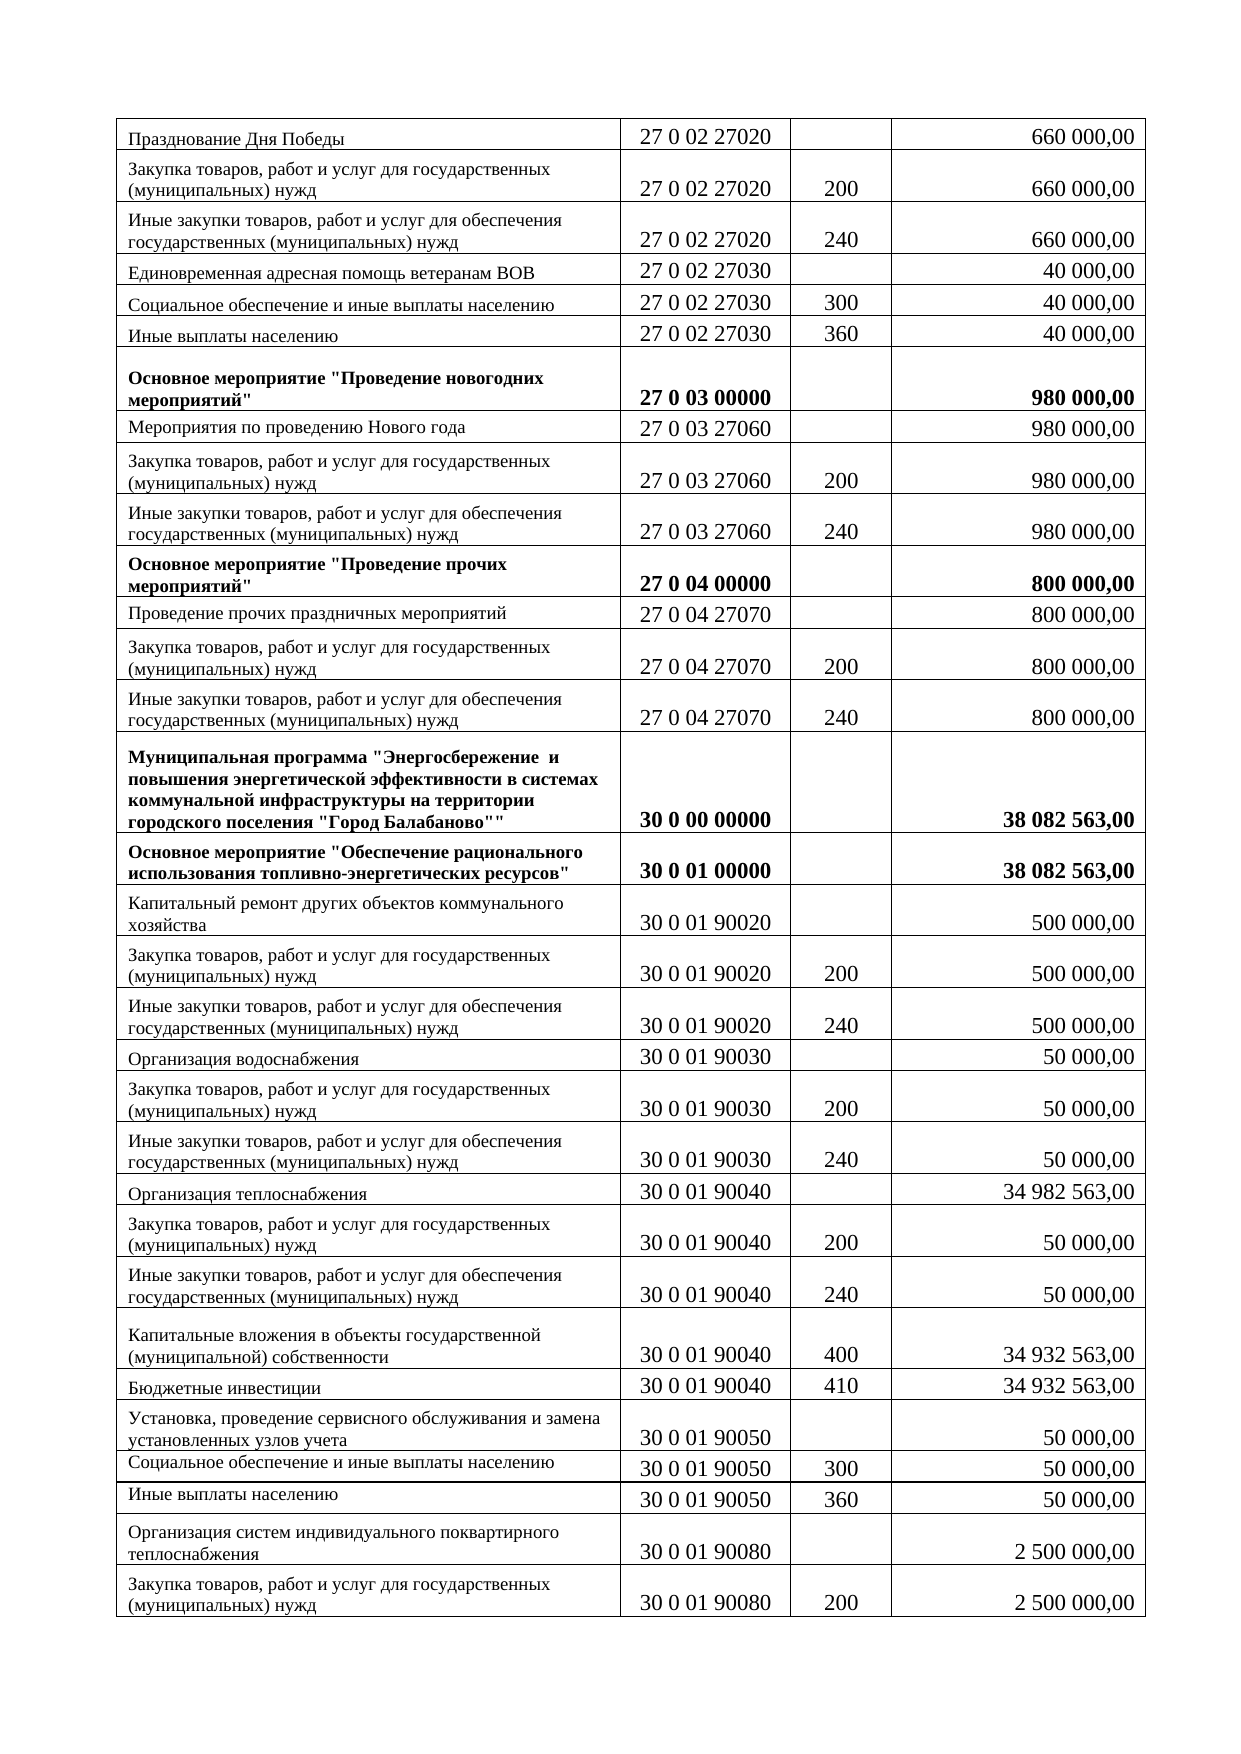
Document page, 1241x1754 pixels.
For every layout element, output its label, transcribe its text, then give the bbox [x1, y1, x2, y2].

table_cell 500 000,00 [892, 885, 1145, 935]
table_cell 27 0 02 27020 [621, 150, 790, 201]
table_cell Закупка товаров, работ и услуг для государственных (муниципальных) нужд [117, 150, 620, 201]
table_cell 660 000,00 [892, 202, 1145, 252]
table_cell [791, 1400, 891, 1450]
table_cell [791, 411, 891, 442]
table_cell [791, 885, 891, 935]
table_cell Иные закупки товаров, работ и услуг для обеспечения государственных (муниципальных) нужд [117, 1122, 620, 1173]
table_cell [791, 833, 891, 884]
table_cell 240 [791, 988, 891, 1038]
table_cell Капитальные вложения в объекты государственной (муниципальной) собственности [117, 1308, 620, 1367]
table_cell Муниципальная программа "Энергосбережение и повышения энергетической эффективности в системах коммунальной инфраструктуры на территории городского поселения "Город Балабаново"" [117, 732, 620, 832]
table_cell 30 0 01 90050 [621, 1451, 790, 1481]
table_cell Закупка товаров, работ и услуг для государственных (муниципальных) нужд [117, 629, 620, 679]
table_cell 800 000,00 [892, 546, 1145, 596]
table_cell 400 [791, 1308, 891, 1367]
table_cell 34 982 563,00 [892, 1174, 1145, 1204]
table_cell 500 000,00 [892, 988, 1145, 1038]
table_cell 27 0 04 27070 [621, 680, 790, 731]
table_cell 30 0 01 90020 [621, 885, 790, 935]
table_cell 30 0 01 90030 [621, 1040, 790, 1070]
table_cell [791, 254, 891, 284]
table_cell 240 [791, 1122, 891, 1173]
table_cell 240 [791, 494, 891, 545]
table_cell [791, 119, 891, 149]
table_cell Закупка товаров, работ и услуг для государственных (муниципальных) нужд [117, 443, 620, 493]
table_cell 50 000,00 [892, 1400, 1145, 1450]
table_cell 27 0 03 00000 [621, 347, 790, 410]
table_cell 660 000,00 [892, 150, 1145, 201]
table_cell 2 500 000,00 [892, 1565, 1145, 1616]
table_cell 30 0 00 00000 [621, 732, 790, 832]
table_cell [791, 732, 891, 832]
table_cell 27 0 02 27030 [621, 254, 790, 284]
table_cell 980 000,00 [892, 411, 1145, 442]
table_cell Мероприятия по проведению Нового года [117, 411, 620, 442]
table_cell 27 0 03 27060 [621, 443, 790, 493]
table_cell 980 000,00 [892, 494, 1145, 545]
table_cell 200 [791, 629, 891, 679]
table_cell 27 0 04 00000 [621, 546, 790, 596]
table_cell Закупка товаров, работ и услуг для государственных (муниципальных) нужд [117, 1071, 620, 1121]
table_cell 38 082 563,00 [892, 833, 1145, 884]
table_cell Социальное обеспечение и иные выплаты населению [117, 285, 620, 315]
table_cell 30 0 01 90080 [621, 1565, 790, 1616]
table_cell 27 0 02 27020 [621, 119, 790, 149]
table_cell Организация водоснабжения [117, 1040, 620, 1070]
table_cell 800 000,00 [892, 629, 1145, 679]
table_cell 660 000,00 [892, 119, 1145, 149]
table_cell 800 000,00 [892, 597, 1145, 627]
table_cell 980 000,00 [892, 443, 1145, 493]
table_cell 30 0 01 90020 [621, 988, 790, 1038]
table_cell 200 [791, 150, 891, 201]
table_cell 50 000,00 [892, 1257, 1145, 1307]
table_cell 30 0 01 90030 [621, 1122, 790, 1173]
table_cell 27 0 04 27070 [621, 629, 790, 679]
table_cell 38 082 563,00 [892, 732, 1145, 832]
table_cell 500 000,00 [892, 936, 1145, 987]
table_cell 30 0 01 00000 [621, 833, 790, 884]
table_cell 27 0 03 27060 [621, 411, 790, 442]
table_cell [117, 202, 620, 252]
table_cell Проведение прочих праздничных мероприятий [117, 597, 620, 627]
table_cell 980 000,00 [892, 347, 1145, 410]
table_cell [791, 1040, 891, 1070]
table_cell Закупка товаров, работ и услуг для государственных (муниципальных) нужд [117, 936, 620, 987]
table_cell Организация систем индивидуального поквартирного теплоснабжения [117, 1514, 620, 1564]
table_cell 30 0 01 90040 [621, 1369, 790, 1399]
table_cell 30 0 01 90030 [621, 1071, 790, 1121]
table_cell 40 000,00 [892, 254, 1145, 284]
table_cell 50 000,00 [892, 1040, 1145, 1070]
table_cell 30 0 01 90020 [621, 936, 790, 987]
table_cell 200 [791, 1565, 891, 1616]
table_cell 30 0 01 90050 [621, 1483, 790, 1513]
table_cell Иные выплаты населению [117, 1483, 620, 1513]
table_cell Организация теплоснабжения [117, 1174, 620, 1204]
table_cell [791, 1174, 891, 1204]
table_cell Капитальный ремонт других объектов коммунального хозяйства [117, 885, 620, 935]
table_cell Основное мероприятие "Проведение прочих мероприятий" [117, 546, 620, 596]
table_cell 200 [791, 1071, 891, 1121]
table_cell Закупка товаров, работ и услуг для государственных (муниципальных) нужд [117, 1205, 620, 1256]
table_cell 200 [791, 1205, 891, 1256]
table_cell Иные закупки товаров, работ и услуг для обеспечения государственных (муниципальных) нужд [117, 680, 620, 731]
table_cell 40 000,00 [892, 316, 1145, 346]
table_cell 300 [791, 285, 891, 315]
table_cell 34 932 563,00 [892, 1308, 1145, 1367]
table_cell 360 [791, 1483, 891, 1513]
table_cell 27 0 04 27070 [621, 597, 790, 627]
table_cell 27 0 02 27030 [621, 285, 790, 315]
table_cell Иные закупки товаров, работ и услуг для обеспечения государственных (муниципальных) нужд [117, 1257, 620, 1307]
table_cell 240 [791, 680, 891, 731]
table_cell 50 000,00 [892, 1122, 1145, 1173]
table_cell Иные закупки товаров, работ и услуг для обеспечения государственных (муниципальных) нужд [117, 988, 620, 1038]
table_cell 30 0 01 90080 [621, 1514, 790, 1564]
table_cell 800 000,00 [892, 680, 1145, 731]
table_cell Единовременная адресная помощь ветеранам ВОВ [117, 254, 620, 284]
table_cell 300 [791, 1451, 891, 1481]
table_cell 27 0 02 27030 [621, 316, 790, 346]
table_cell 50 000,00 [892, 1205, 1145, 1256]
table_cell Основное мероприятие "Обеспечение рационального использования топливно-энергетических ресурсов" [117, 833, 620, 884]
table_cell Закупка товаров, работ и услуг для государственных (муниципальных) нужд [117, 1565, 620, 1616]
table_cell 240 [791, 202, 891, 252]
table_cell Бюджетные инвестиции [117, 1369, 620, 1399]
table_cell 200 [791, 443, 891, 493]
table_cell Установка, проведение сервисного обслуживания и замена установленных узлов учета [117, 1400, 620, 1450]
table_cell 30 0 01 90040 [621, 1257, 790, 1307]
table_cell Иные закупки товаров, работ и услуг для обеспечения государственных (муниципальных) нужд [117, 494, 620, 545]
table_cell 50 000,00 [892, 1451, 1145, 1481]
table_cell 27 0 03 27060 [621, 494, 790, 545]
table_cell 27 0 02 27020 [621, 202, 790, 252]
table_cell Социальное обеспечение и иные выплаты населению [117, 1451, 620, 1481]
table_cell 2 500 000,00 [892, 1514, 1145, 1564]
table_cell Празднование Дня Победы [117, 119, 620, 149]
table_cell 240 [791, 1257, 891, 1307]
table_cell 360 [791, 316, 891, 346]
table_cell Основное мероприятие "Проведение новогодних мероприятий" [117, 347, 620, 410]
table_cell 30 0 01 90040 [621, 1205, 790, 1256]
table_cell 200 [791, 936, 891, 987]
table_cell 30 0 01 90050 [621, 1400, 790, 1450]
table_cell 30 0 01 90040 [621, 1174, 790, 1204]
table_cell 40 000,00 [892, 285, 1145, 315]
table_cell 50 000,00 [892, 1071, 1145, 1121]
table_cell 410 [791, 1369, 891, 1399]
table_cell 30 0 01 90040 [621, 1308, 790, 1367]
table_cell [791, 546, 891, 596]
table_cell 34 932 563,00 [892, 1369, 1145, 1399]
table_cell [791, 1514, 891, 1564]
table_cell 50 000,00 [892, 1483, 1145, 1513]
table_cell [791, 597, 891, 627]
table_cell [791, 347, 891, 410]
table_cell Иные выплаты населению [117, 316, 620, 346]
